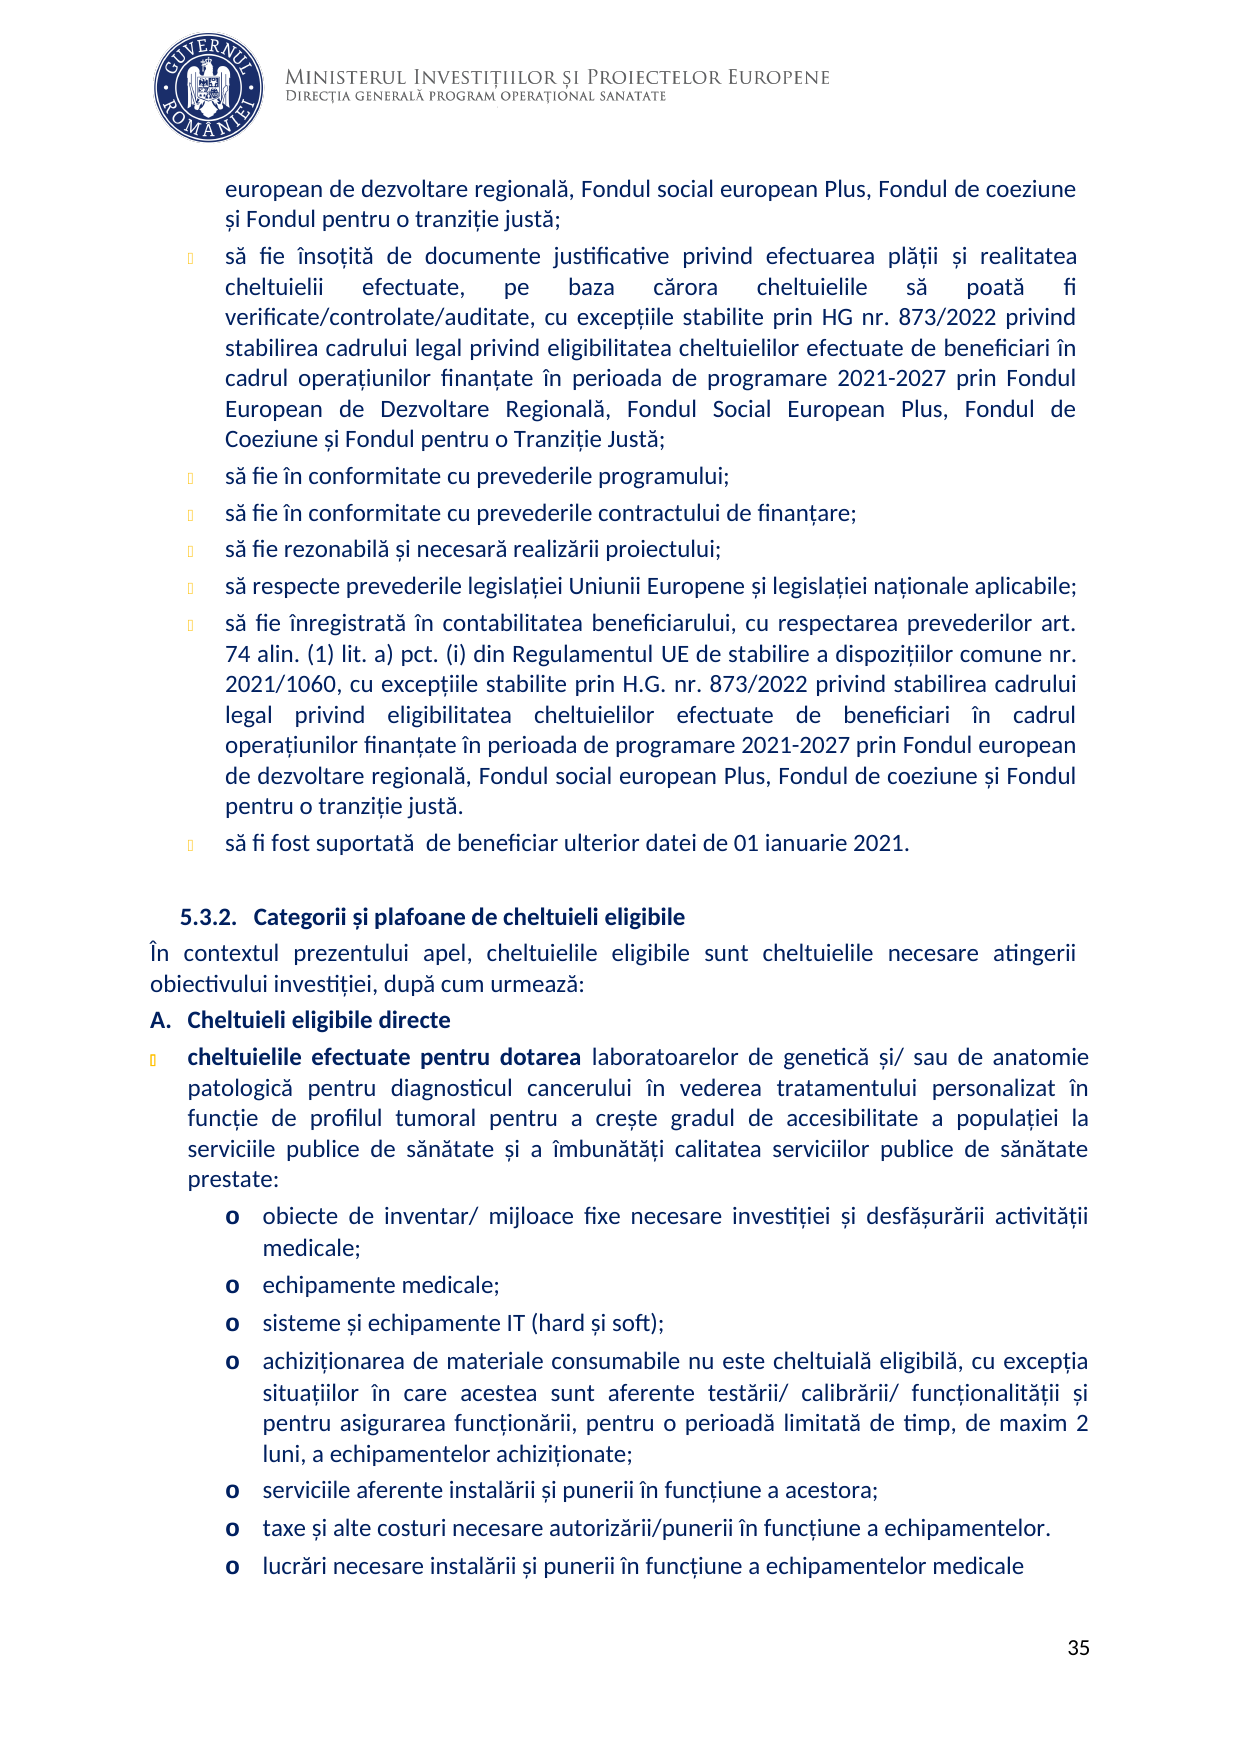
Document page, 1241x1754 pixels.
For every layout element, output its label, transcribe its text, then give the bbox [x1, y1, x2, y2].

list să fie rezonabilă şi necesară realizării proiectului; [187, 534, 1078, 564]
list să respecte prevederile legislației Uniunii Europene şi legislației naționale aplicabile; [187, 570, 1078, 601]
list serviciile aferente instalării și punerii în funcțiune a acestora; [225, 1474, 1090, 1506]
list să fie însoțită de documente justificative privind efectuarea plății şi realitatea cheltuielii efectuate, pe baza cărora cheltuielile să poată fi verificate/controlate/auditate, cu excepțiile stabilite prin HG nr. 873/2022 privind stabilirea cadrului legal privind eligibilitatea cheltuielilor efectuate de beneficiari în cadrul operațiunilor finanțate în perioada de programare 2021-2027 prin Fondul European de Dezvoltare Regională, Fondul Social European Plus, Fondul de Coeziune și Fondul pentru o Tranziție Justă; [187, 240, 1078, 454]
list sisteme și echipamente IT (hard și soft); [225, 1307, 1090, 1339]
list echipamente medicale; [225, 1269, 1090, 1301]
text În contextul prezentului apel, cheltuielile eligibile sunt cheltuielile necesare atingerii obiectivului investiției, după cum urmează: [150, 937, 1078, 998]
list Cheltuieli eligibile directe [150, 1005, 1078, 1035]
list achiziționarea de materiale consumabile nu este cheltuială eligibilă, cu excepția situațiilor în care acestea sunt aferente testării/ calibrării/ funcționalității și pentru asigurarea funcționării, pentru o perioadă limitată de timp, de maxim 2 luni, a echipamentelor achiziționate; [225, 1345, 1090, 1468]
list să fie în conformitate cu prevederile contractului de finanțare; [187, 497, 1078, 527]
list Categorii și plafoane de cheltuieli eligibile [179, 901, 1090, 931]
list să fi fost suportată de beneficiar ulterior datei de 01 ianuarie 2021. [187, 827, 1090, 858]
list să fie înregistrată în contabilitatea beneficiarului, cu respectarea prevederilor art. 74 alin. (1) lit. a) pct. (i) din Regulamentul UE de stabilire a dispozițiilor comune nr. 2021/1060, cu excepțiile stabilite prin H.G. nr. 873/2022 privind stabilirea cadrului legal privind eligibilitatea cheltuielilor efectuate de beneficiari în cadrul operațiunilor finanțate în perioada de programare 2021-2027 prin Fondul european de dezvoltare regională, Fondul social european Plus, Fondul de coeziune și Fondul pentru o tranziție justă. [187, 607, 1078, 821]
list obiecte de inventar/ mijloace fixe necesare investiției și desfășurării activității medicale; [225, 1200, 1090, 1263]
picture [150, 29, 854, 145]
list cheltuielile efectuate pentru dotarea laboratoarelor de genetică și/ sau de anatomie patologică pentru diagnosticul cancerului în vederea tratamentului personalizat în funcție de profilul tumoral pentru a crește gradul de accesibilitate a populației la serviciile publice de sănătate și a îmbunătăți calitatea serviciilor publice de sănătate prestate: [150, 1041, 1090, 1194]
list să fie în conformitate cu prevederile programului; [187, 460, 1078, 491]
list lucrări necesare instalării și punerii în funcțiune a echipamentelor medicale [225, 1551, 1090, 1582]
list taxe și alte costuri necesare autorizării/punerii în funcțiune a echipamentelor. [225, 1512, 1090, 1544]
